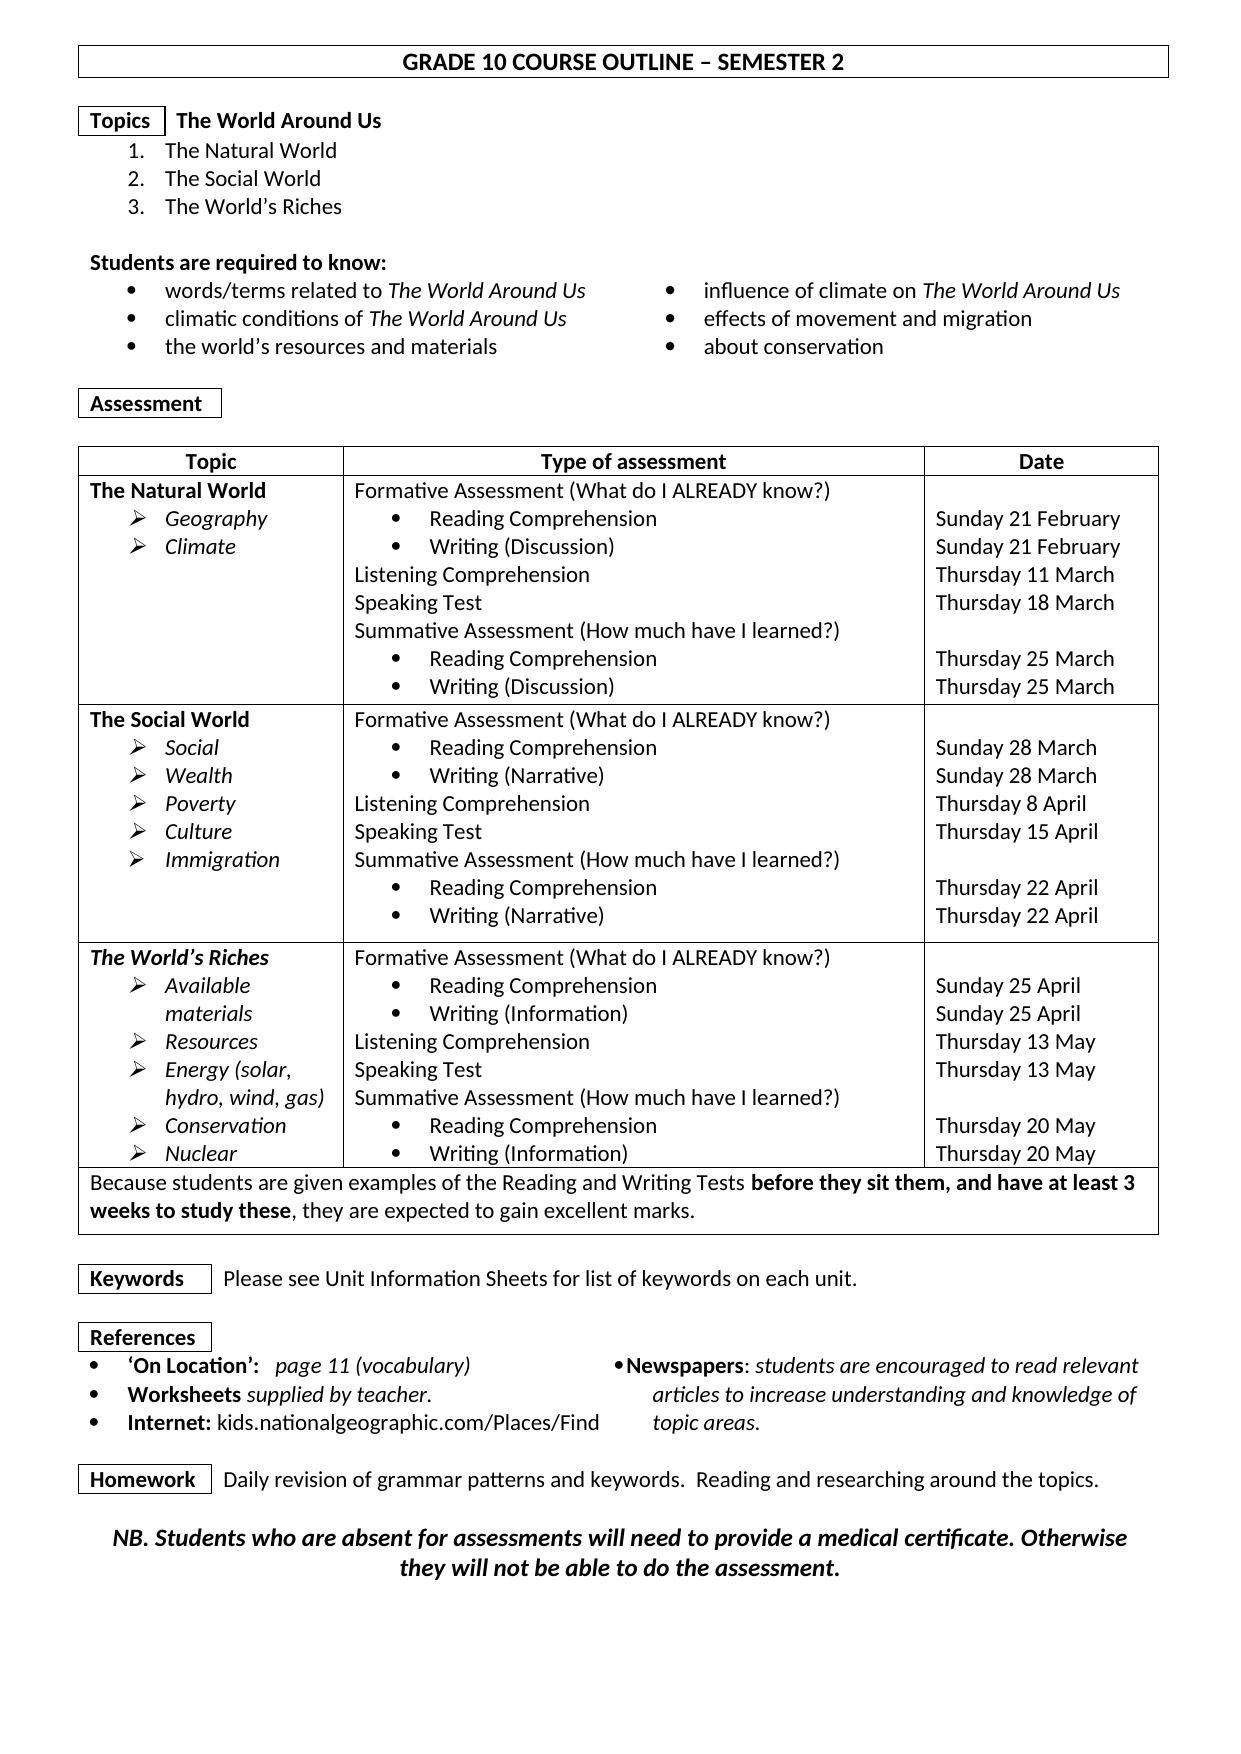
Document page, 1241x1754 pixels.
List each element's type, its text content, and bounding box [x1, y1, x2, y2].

table_cell The World’s Riches Available materials Resources Energy (solar, hydro, wind, gas) Conservation Nuclear [79, 943, 343, 1167]
table_cell Sunday 25 April Sunday 25 April Thursday 13 May Thursday 13 May Thursday 20 May Thursday 20 May [925, 943, 1158, 1167]
table_header Daily revision of grammar patterns and keywords. Reading and researching around the topics. [212, 1464, 1161, 1493]
table_cell Formative Assessment (What do I ALREADY know?) Reading Comprehension Writing (Discussion) Listening Comprehension Speaking Test Summative Assessment (How much have I learned?) Reading Comprehension Writing (Discussion) [344, 476, 924, 704]
list The Natural World [127, 136, 1150, 164]
table_header References [79, 1323, 211, 1351]
text NB. Students who are absent for assessments will need to provide a medical certificate. Otherwise they will not be able to do the assessment. [90, 1522, 1150, 1583]
table_header Keywords [79, 1265, 211, 1292]
table_cell Newspapers: students are encouraged to read relevant articles to increase understanding and knowledge of topic areas. [615, 1351, 1152, 1436]
text Students are required to know: [90, 248, 1150, 276]
table_cell Sunday 21 February Sunday 21 February Thursday 11 March Thursday 18 March Thursday 25 March Thursday 25 March [925, 476, 1158, 704]
table_cell Formative Assessment (What do I ALREADY know?) Reading Comprehension Writing (Narrative) Listening Comprehension Speaking Test Summative Assessment (How much have I learned?) Reading Comprehension Writing (Narrative) [344, 705, 924, 942]
list The World’s Riches [127, 192, 1150, 220]
table_cell Because students are given examples of the Reading and Writing Tests before they sit them, and have at least 3 weeks to study these, they are expected to gain excellent marks. [79, 1168, 1158, 1234]
table_header Topics [79, 107, 164, 135]
table_header The World Around Us [166, 106, 1161, 135]
table_header Type of assessment [344, 447, 924, 475]
table_header Date [925, 447, 1158, 475]
table_header GRADE 10 COURSE OUTLINE – SEMESTER 2 [79, 46, 1168, 77]
table_cell The Social World Social Wealth Poverty Culture Immigration [79, 705, 343, 942]
table_cell The Natural World Geography Climate [79, 476, 343, 704]
table_header Please see Unit Information Sheets for list of keywords on each unit. [212, 1264, 1161, 1292]
table_cell Sunday 28 March Sunday 28 March Thursday 8 April Thursday 15 April Thursday 22 April Thursday 22 April [925, 705, 1158, 942]
table_header Topic [79, 447, 343, 475]
table_header influence of climate on The World Around Us effects of movement and migration about conservation [653, 276, 1161, 360]
table_header Homework [79, 1465, 211, 1493]
table_cell ‘On Location’: page 11 (vocabulary) Worksheets supplied by teacher. Internet: kids.nationalgeographic.com/Places/Find [79, 1351, 615, 1436]
list The Social World [127, 164, 1150, 192]
table_header words/terms related to The World Around Us climatic conditions of The World Around Us the world’s resources and materials [79, 276, 652, 360]
table_header Assessment [79, 389, 221, 417]
table_cell Formative Assessment (What do I ALREADY know?) Reading Comprehension Writing (Information) Listening Comprehension Speaking Test Summative Assessment (How much have I learned?) Reading Comprehension Writing (Information) [344, 943, 924, 1167]
